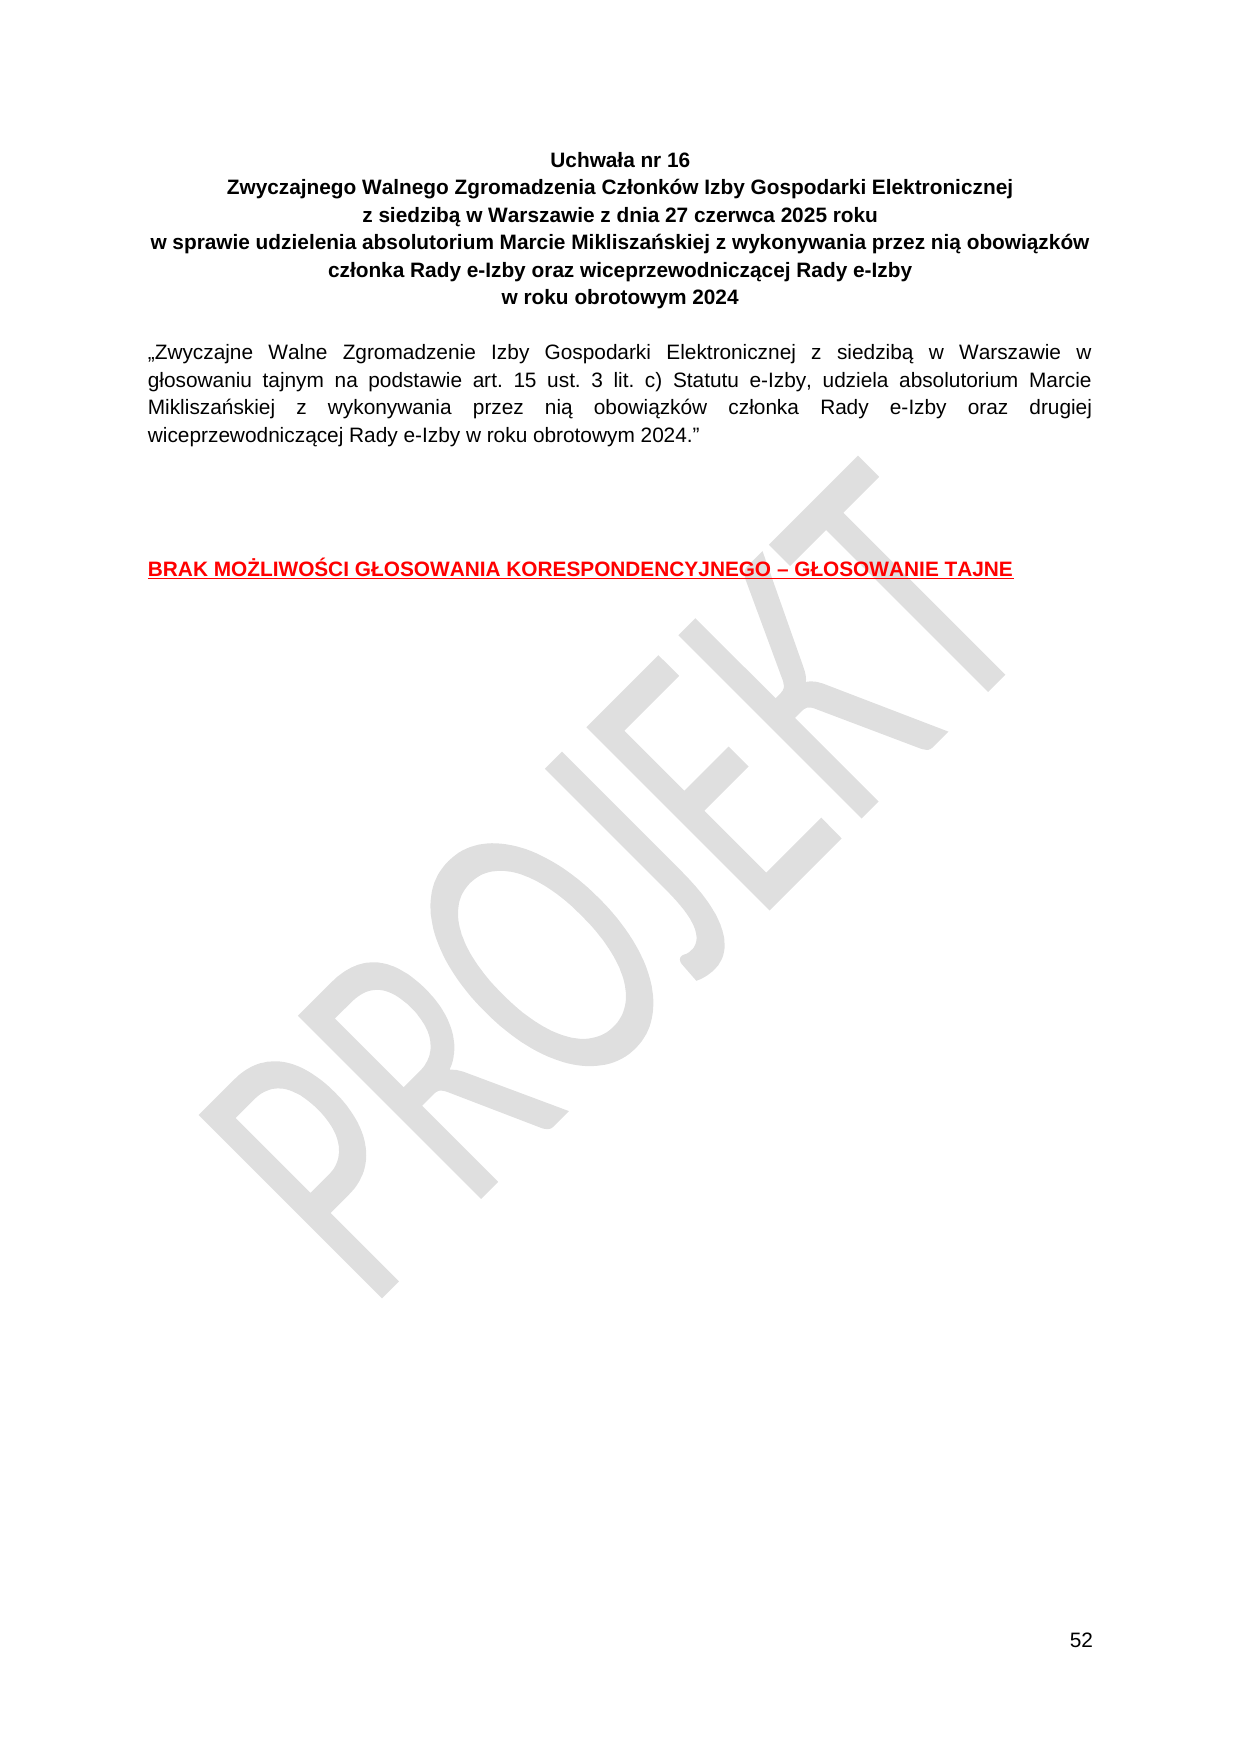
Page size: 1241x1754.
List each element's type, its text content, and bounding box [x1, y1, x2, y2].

text w roku obrotowym 2024 [148, 285, 1093, 309]
text „Zwyczajne Walne Zgromadzenie Izby Gospodarki Elektronicznej z siedzibą w Warszawie w głosowaniu tajnym na podstawie art. 15 ust. 3 lit. c) Statutu e-Izby, udziela absolutorium Marcie Mikliszańskiej z wykonywania przez nią obowiązków członka Rady e-Izby oraz drugiej wiceprzewodniczącej Rady e-Izby w roku obrotowym 2024.” [148, 340, 1093, 447]
text Uchwała nr 16 [148, 148, 1093, 172]
text Zwyczajnego Walnego Zgromadzenia Członków Izby Gospodarki Elektronicznej [148, 175, 1093, 199]
text BRAK MOŻLIWOŚCI GŁOSOWANIA KORESPONDENCYJNEGO – GŁOSOWANIE TAJNE [148, 557, 1093, 581]
text w sprawie udzielenia absolutorium Marcie Mikliszańskiej z wykonywania przez nią obowiązków członka Rady e-Izby oraz wiceprzewodniczącej Rady e-Izby [148, 230, 1093, 282]
text z siedzibą w Warszawie z dnia 27 czerwca 2025 roku [148, 203, 1093, 227]
